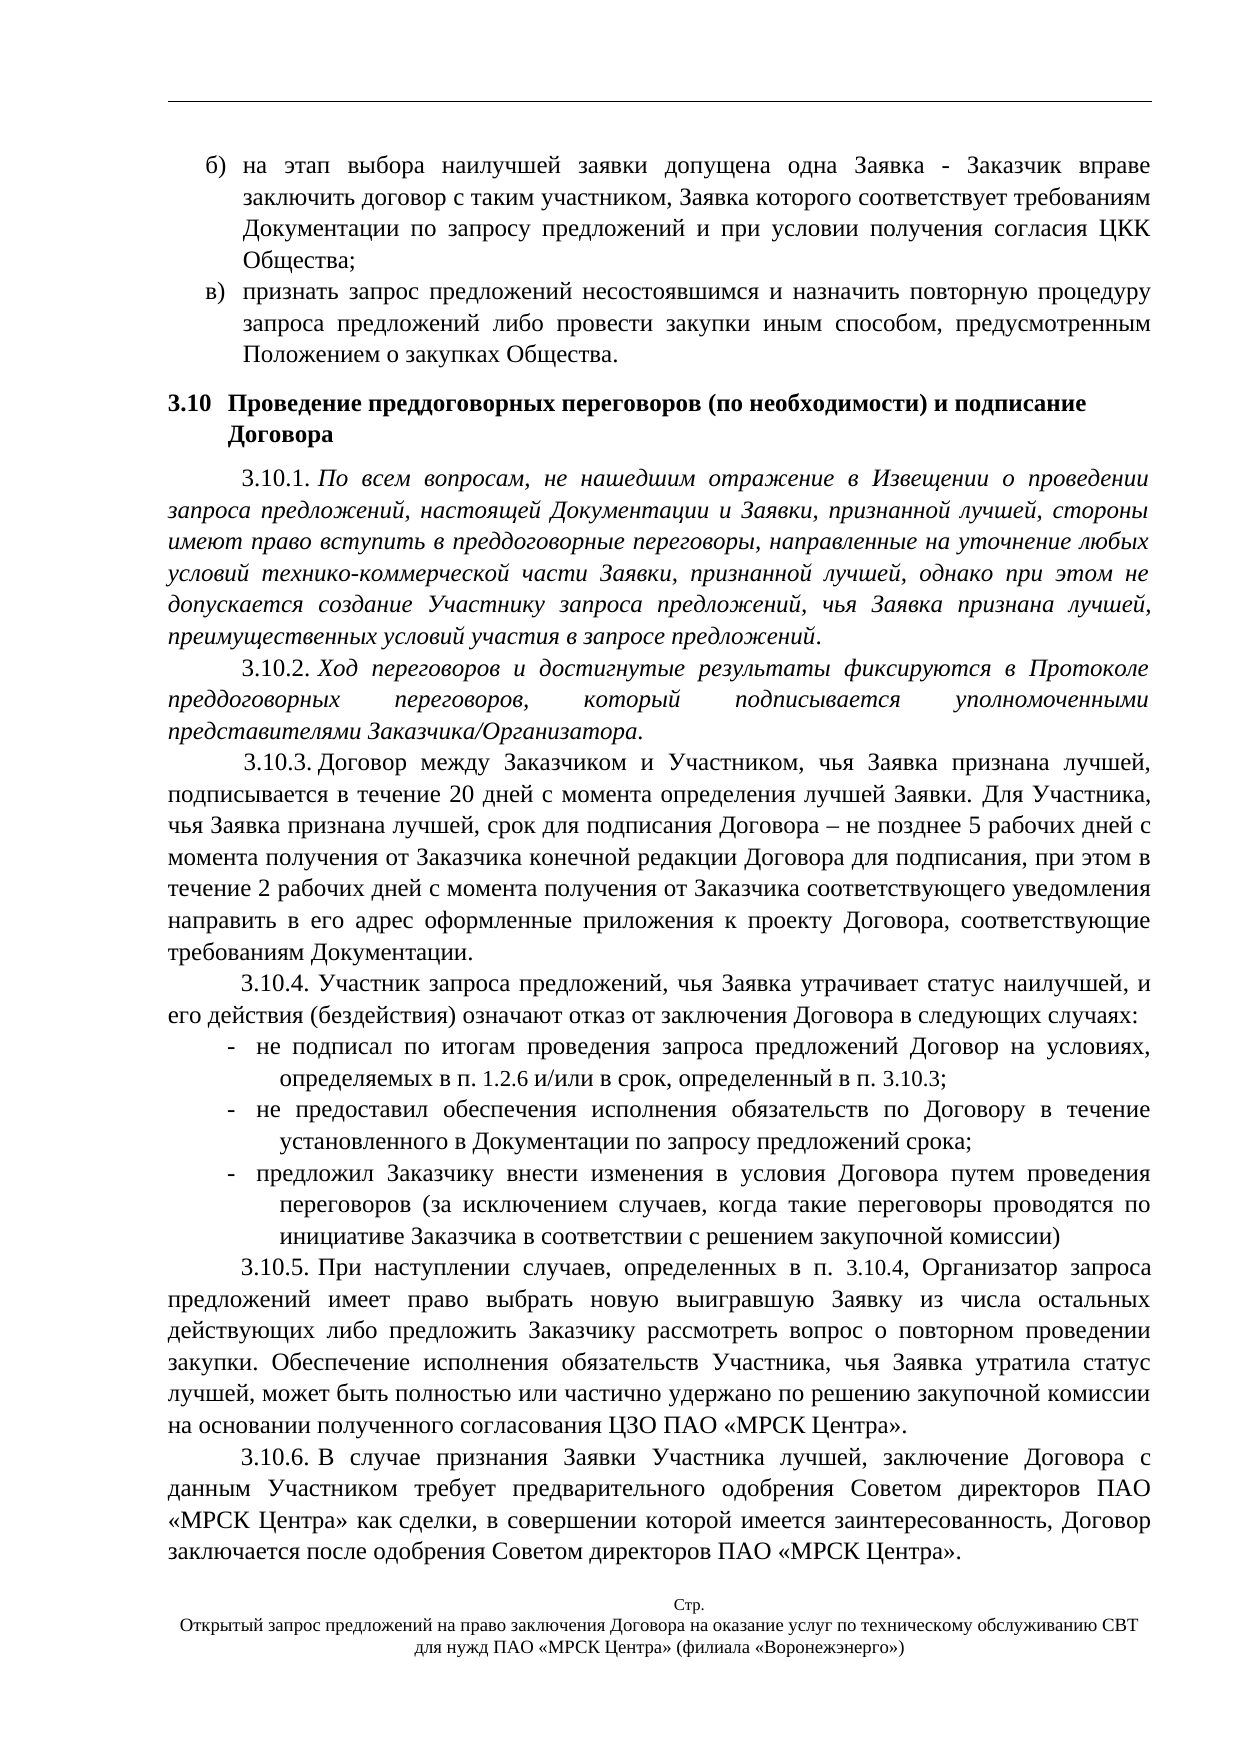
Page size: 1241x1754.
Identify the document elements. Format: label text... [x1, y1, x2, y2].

list При наступлении случаев, определенных в п. 3.10.4, Организатор запроса предложений имеет право выбрать новую выигравшую Заявку из числа остальных действующих либо предложить Заказчику рассмотреть вопрос о повторном проведении закупки. Обеспечение исполнения обязательств Участника, чья Заявка утратила статус лучшей, может быть полностью или частично удержано по решению закупочной комиссии на основании полученного согласования ЦЗО ПАО «МРСК Центра». [168, 1252, 1152, 1439]
list не подписал по итогам проведения запроса предложений Договор на условиях, определяемых в п. 1.2.6 и/или в срок, определенный в п. 3.10.3; [227, 1031, 1152, 1092]
list Участник запроса предложений, чья Заявка утрачивает статус наилучшей, и его действия (бездействия) означают отказ от заключения Договора в следующих случаях: [168, 968, 1152, 1028]
list По всем вопросам, не нашедшим отражение в Извещении о проведении запроса предложений, настоящей Документации и Заявки, признанной лучшей, стороны имеют право вступить в преддоговорные переговоры, направленные на уточнение любых условий технико-коммерческой части Заявки, признанной лучшей, однако при этом не допускается создание Участнику запроса предложений, чья Заявка признана лучшей, преимущественных условий участия в запросе предложений. [168, 463, 1152, 650]
list предложил Заказчику внести изменения в условия Договора путем проведения переговоров (за исключением случаев, когда такие переговоры проводятся по инициативе Заказчика в соответствии с решением закупочной комиссии) [227, 1158, 1152, 1249]
list на этап выбора наилучшей заявки допущена одна Заявка - Заказчик вправе заключить договор с таким участником, Заявка которого соответствует требованиям Документации по запросу предложений и при условии получения согласия ЦКК Общества; [205, 150, 1152, 273]
list не предоставил обеспечения исполнения обязательств по Договору в течение установленного в Документации по запросу предложений срока; [227, 1094, 1152, 1155]
list Ход переговоров и достигнутые результаты фиксируются в Протоколе преддоговорных переговоров, который подписывается уполномоченными представителями Заказчика/Организатора. [168, 653, 1152, 744]
list признать запрос предложений несостоявшимся и назначить повторную процедуру запроса предложений либо провести закупки иным способом, предусмотренным Положением о закупках Общества. [205, 276, 1152, 368]
subtitle Проведение преддоговорных переговоров (по необходимости) и подписание Договора [168, 388, 1152, 448]
list Договор между Заказчиком и Участником, чья Заявка признана лучшей, подписывается в течение 20 дней с момента определения лучшей Заявки. Для Участника, чья Заявка признана лучшей, срок для подписания Договора – не позднее 5 рабочих дней с момента получения от Заказчика конечной редакции Договора для подписания, при этом в течение 2 рабочих дней с момента получения от Заказчика соответствующего уведомления направить в его адрес оформленные приложения к проекту Договора, соответствующие требованиям Документации. [168, 747, 1152, 965]
list В случае признания Заявки Участника лучшей, заключение Договора с данным Участником требует предварительного одобрения Советом директоров ПАО «МРСК Центра» как сделки, в совершении которой имеется заинтересованность, Договор заключается после одобрения Советом директоров ПАО «МРСК Центра». [168, 1442, 1152, 1565]
